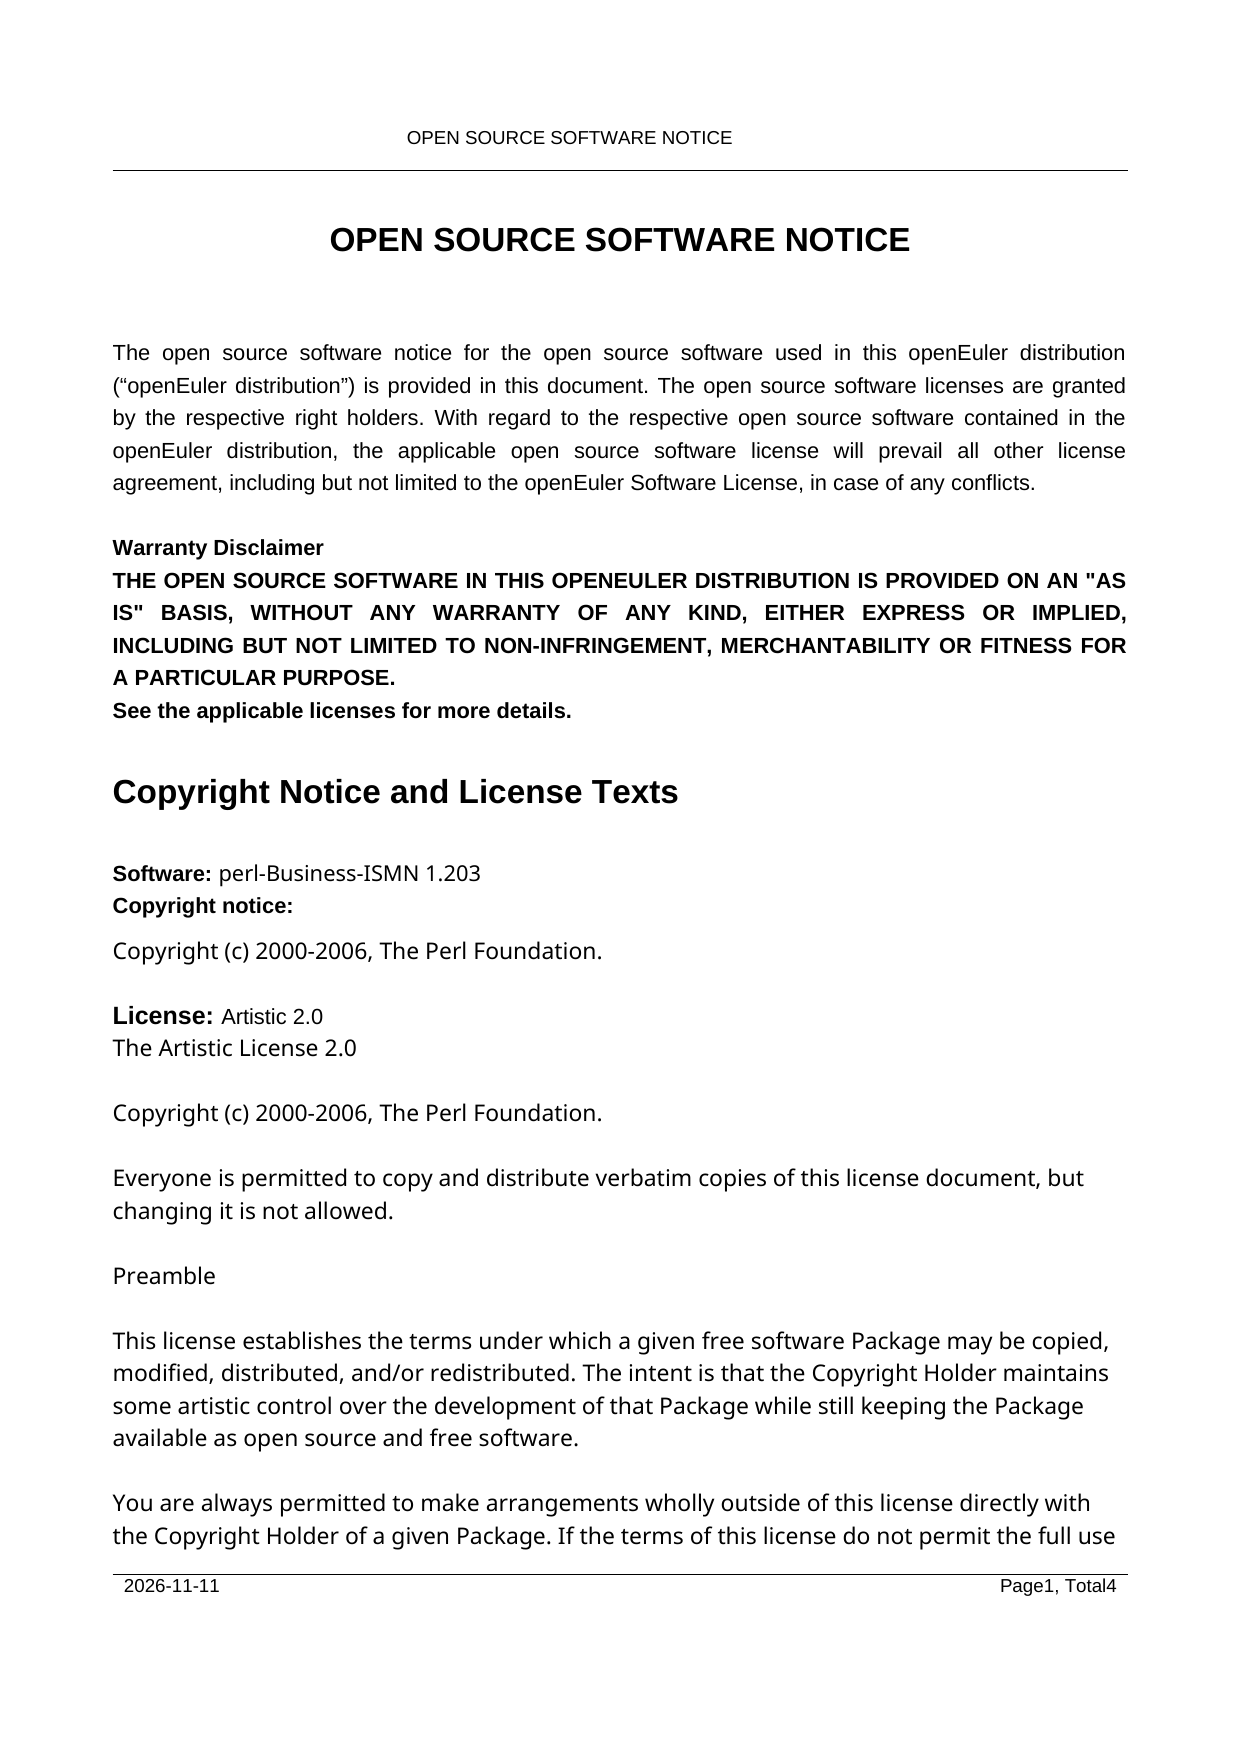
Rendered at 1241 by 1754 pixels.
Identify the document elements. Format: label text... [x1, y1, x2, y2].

text THE OPEN SOURCE SOFTWARE IN THIS OPENEULER DISTRIBUTION IS PROVIDED ON AN "AS IS" BASIS, WITHOUT ANY WARRANTY OF ANY KIND, EITHER EXPRESS OR IMPLIED, INCLUDING BUT NOT LIMITED TO NON-INFRINGEMENT, MERCHANTABILITY OR FITNESS FOR A PARTICULAR PURPOSE. See the applicable licenses for more details. [112, 564, 1128, 726]
text Copyright Notice and License Texts [112, 759, 1128, 824]
text Copyright (c) 2000-2006, The Perl Foundation. [112, 934, 1128, 999]
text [112, 1486, 1128, 1551]
text Copyright notice: [112, 889, 1128, 921]
text Warranty Disclaimer [112, 531, 1128, 564]
text License: Artistic 2.0 [112, 999, 1128, 1031]
text This license establishes the terms under which a given free software Package may be copied, modified, distributed, and/or redistributed. The intent is that the Copyright Holder maintains some artistic control over the development of that Package while still keeping the Package available as open source and free software. [112, 1324, 1128, 1454]
text Everyone is permitted to copy and distribute verbatim copies of this license document, but changing it is not allowed. [112, 1161, 1128, 1226]
title Software: perl-Business-ISMN 1.203 [112, 856, 1128, 889]
text Copyright (c) 2000-2006, The Perl Foundation. [112, 1096, 1128, 1129]
text OPEN SOURCE SOFTWARE NOTICE [112, 206, 1128, 271]
text The Artistic License 2.0 [112, 1031, 1128, 1064]
text Preamble [112, 1259, 1128, 1291]
text The open source software notice for the open source software used in this openEuler distribution (“openEuler distribution”) is provided in this document. The open source software licenses are granted by the respective right holders. With regard to the respective open source software contained in the openEuler distribution, the applicable open source software license will prevail all other license agreement, including but not limited to the openEuler Software License, in case of any conflicts. [112, 336, 1128, 499]
